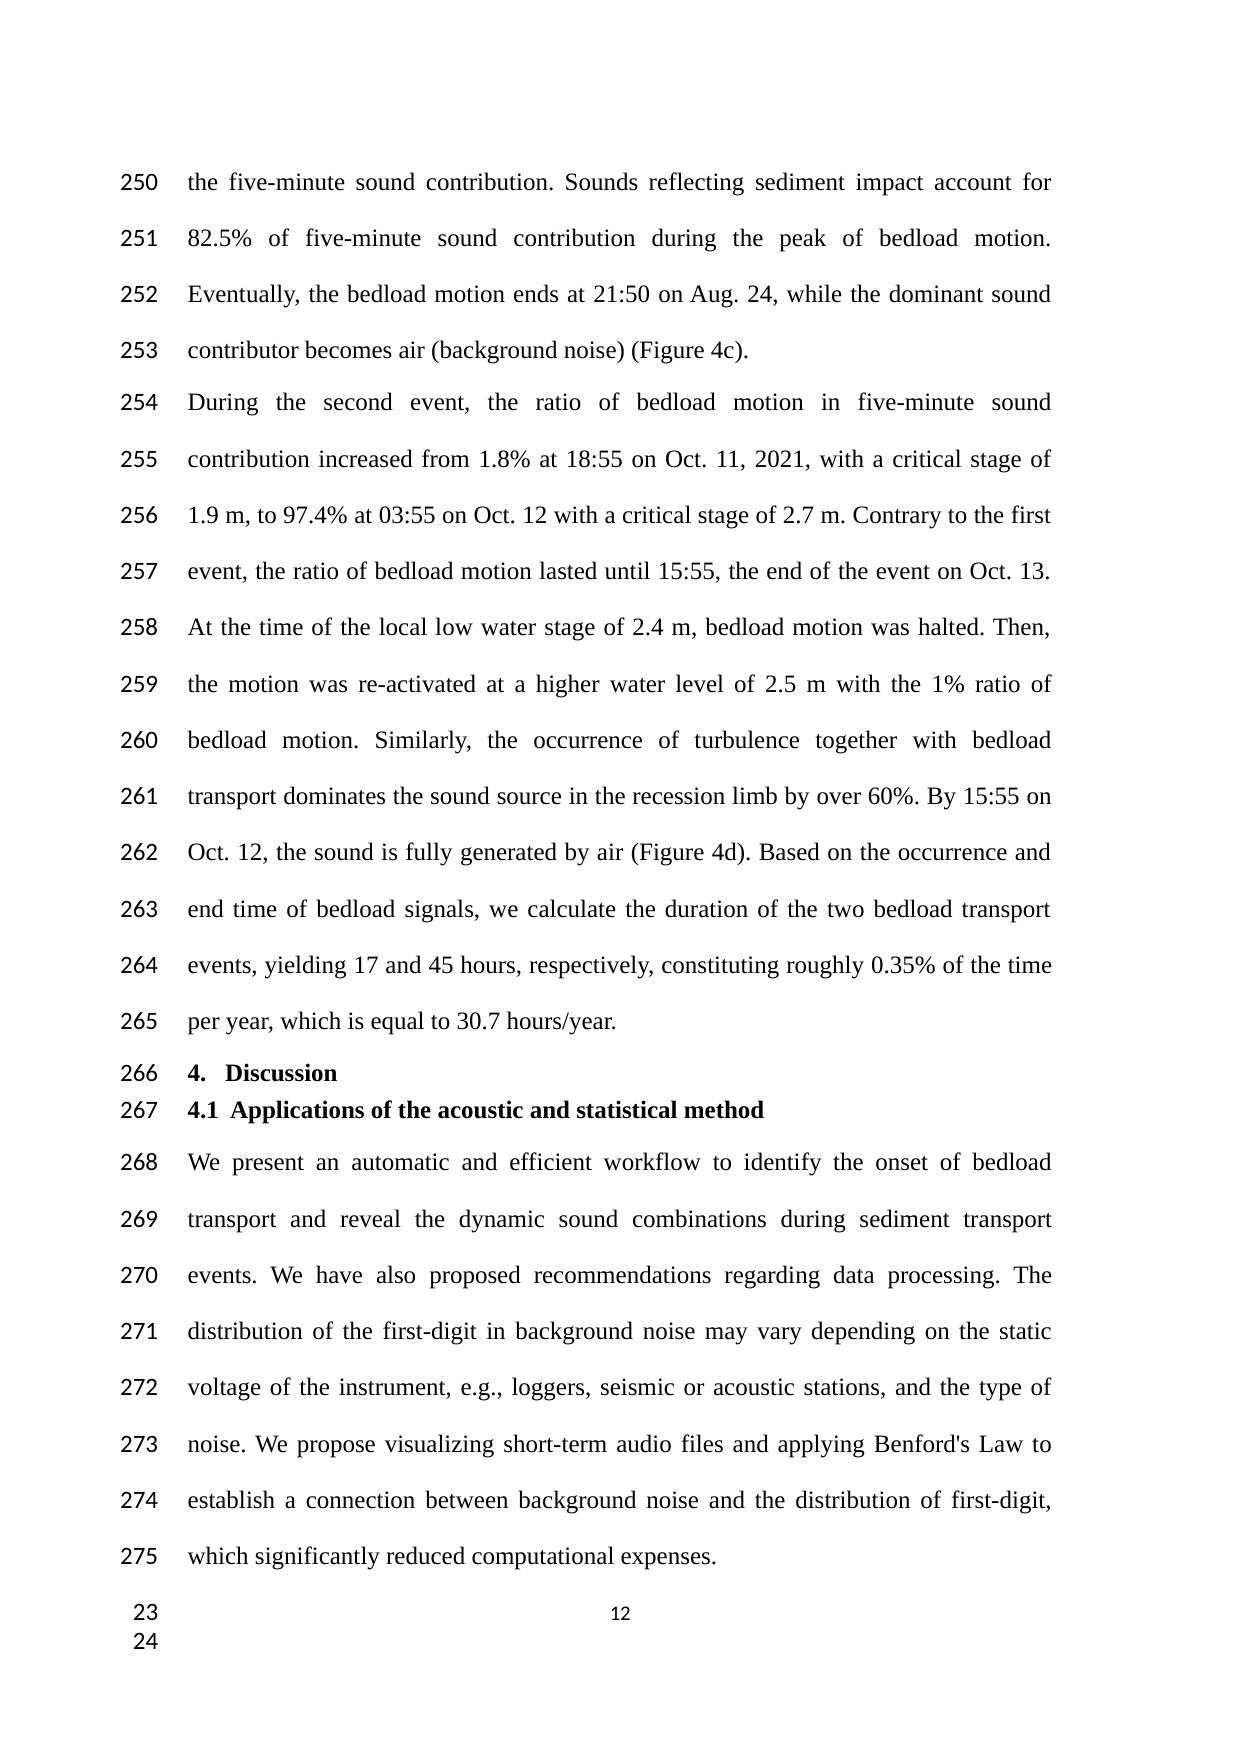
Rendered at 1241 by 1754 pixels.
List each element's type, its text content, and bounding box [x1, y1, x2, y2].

list Applications of the acoustic and statistical method [187, 1091, 1053, 1129]
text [187, 162, 1053, 369]
text We present an automatic and efficient workflow to identify the onset of bedload transport and reveal the dynamic sound combinations during sediment transport events. We have also proposed recommendations regarding data processing. The distribution of the first-digit in background noise may vary depending on the static voltage of the instrument, e.g., loggers, seismic or acoustic stations, and the type of noise. We propose visualizing short-term audio files and applying Benford's Law to establish a connection between background noise and the distribution of first-digit, which significantly reduced computational expenses. [187, 1143, 1053, 1574]
text During the second event, the ratio of bedload motion in five-minute sound contribution increased from 1.8% at 18:55 on Oct. 11, 2021, with a critical stage of 1.9 m, to 97.4% at 03:55 on Oct. 12 with a critical stage of 2.7 m. Contrary to the first event, the ratio of bedload motion lasted until 15:55, the end of the event on Oct. 13. At the time of the local low water stage of 2.4 m, bedload motion was halted. Then, the motion was re-activated at a higher water level of 2.5 m with the 1% ratio of bedload motion. Similarly, the occurrence of turbulence together with bedload transport dominates the sound source in the recession limb by over 60%. By 15:55 on Oct. 12, the sound is fully generated by air (Figure 4d). Based on the occurrence and end time of bedload signals, we calculate the duration of the two bedload transport events, yielding 17 and 45 hours, respectively, constituting roughly 0.35% of the time per year, which is equal to 30.7 hours/year. [187, 383, 1053, 1039]
list Discussion [187, 1054, 1053, 1091]
